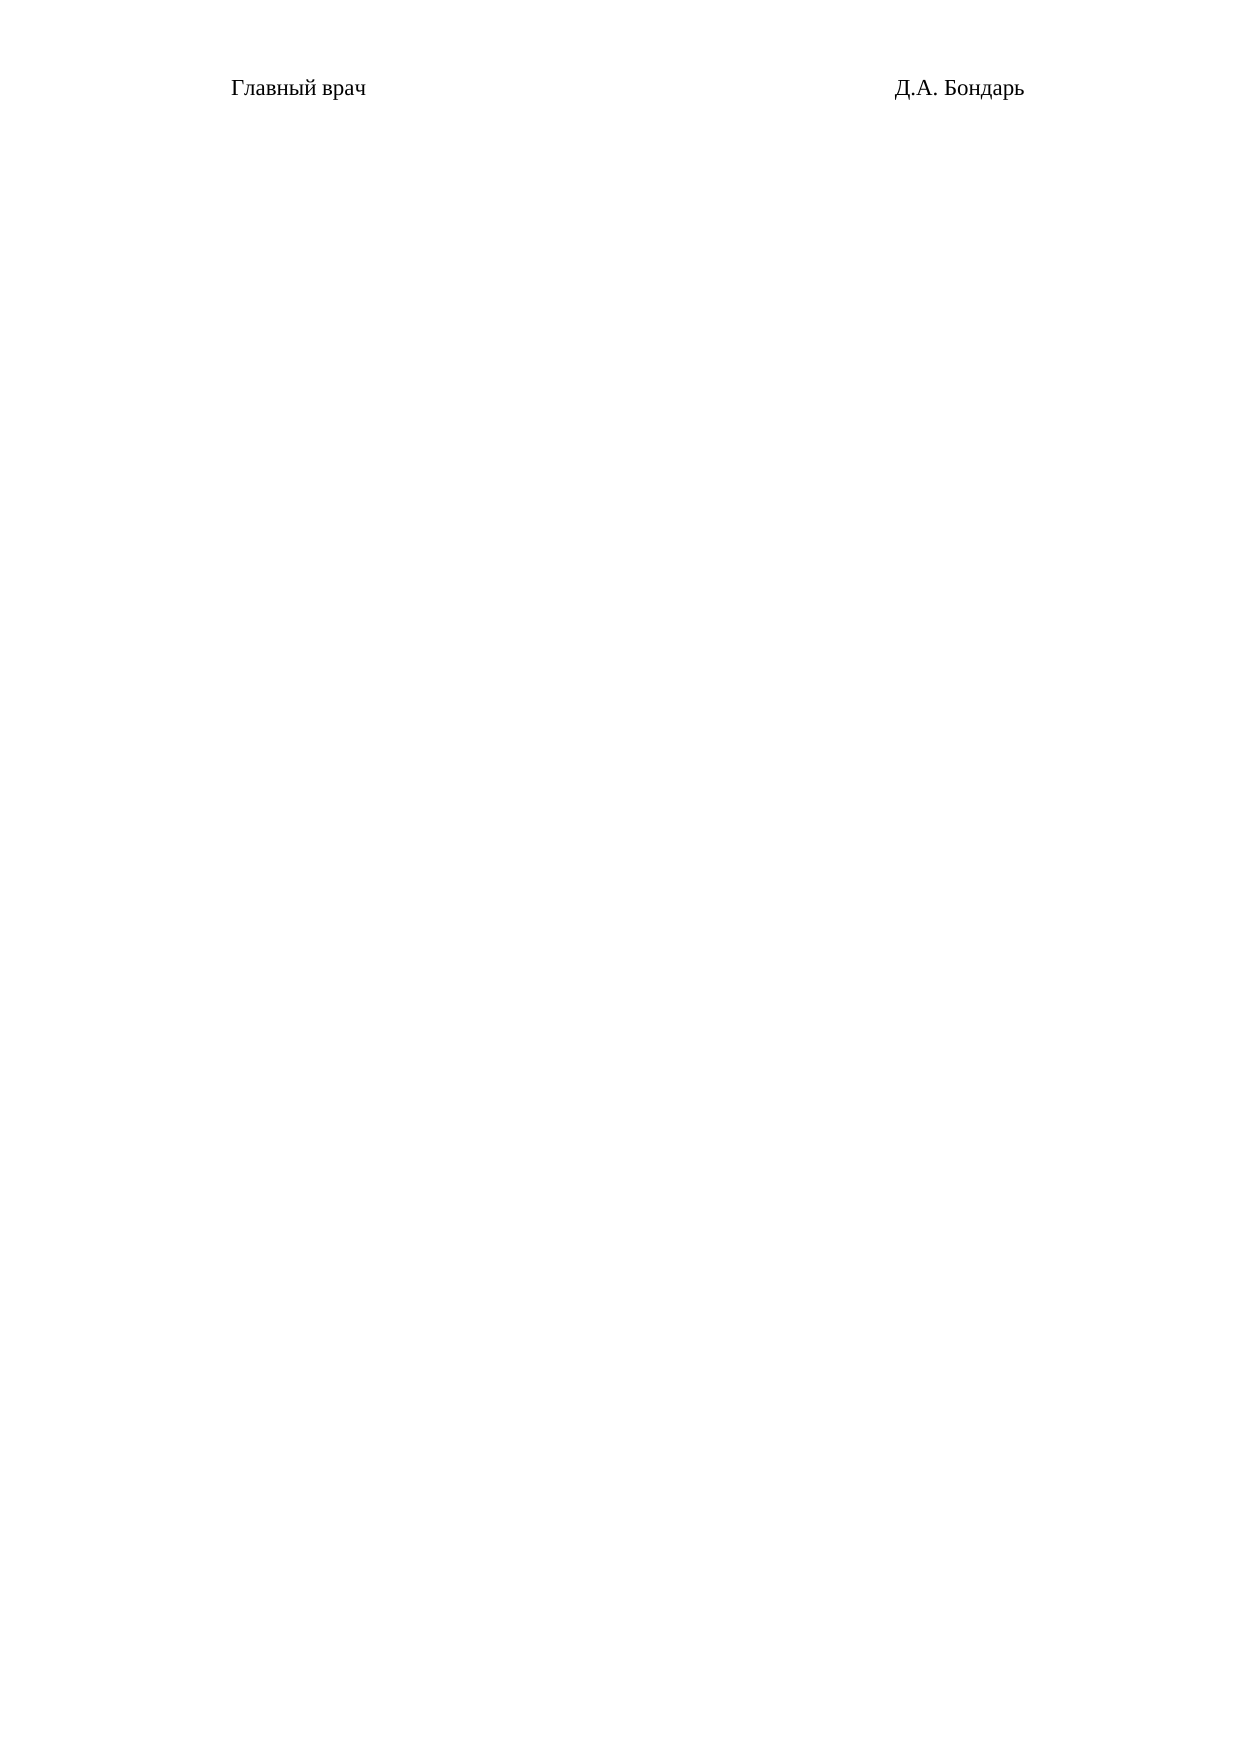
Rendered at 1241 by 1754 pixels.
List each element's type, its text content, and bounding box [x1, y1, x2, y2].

text Главный врач Д.А. Бондарь [89, 74, 1167, 100]
